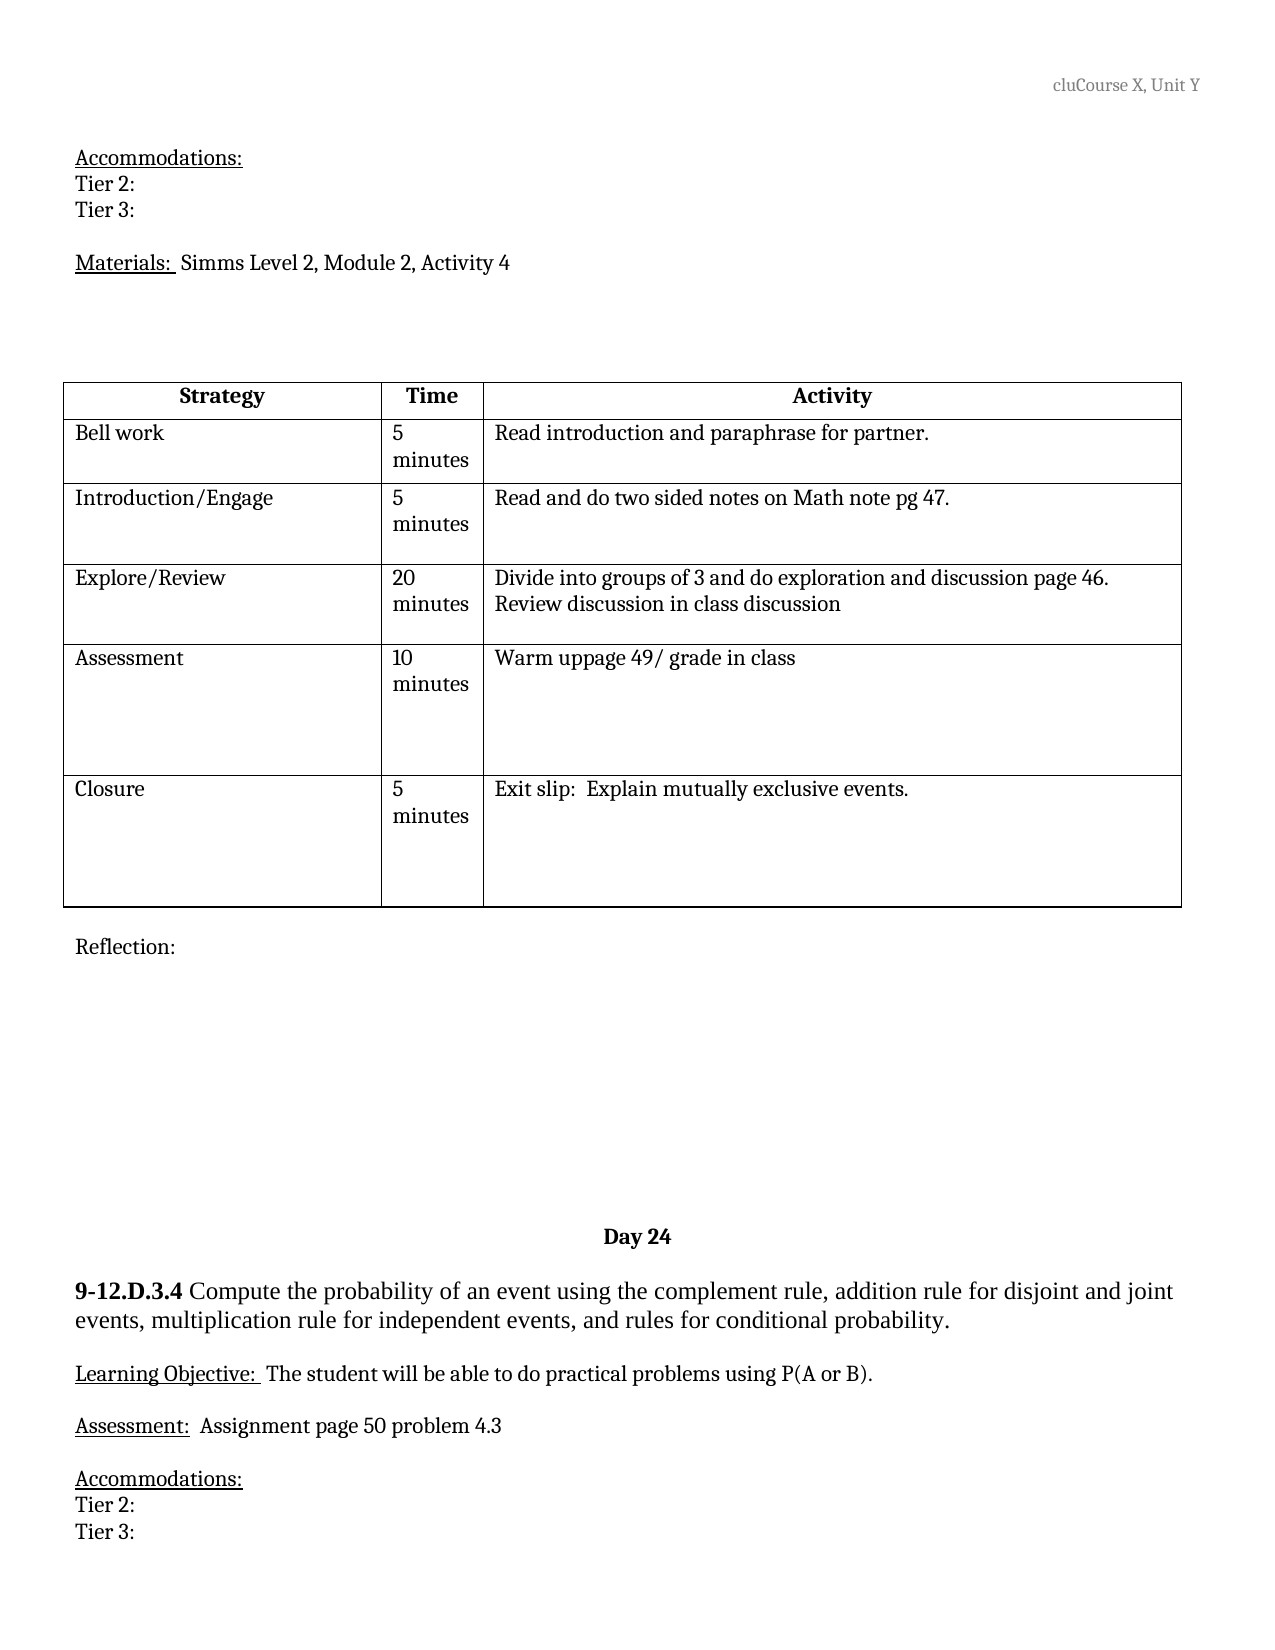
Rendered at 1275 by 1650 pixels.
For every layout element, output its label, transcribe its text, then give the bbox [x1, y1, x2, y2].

table_header Strategy [64, 383, 381, 419]
text 9-12.D.3.4 Compute the probability of an event using the complement rule, addition rule for disjoint and joint events, multiplication rule for independent events, and rules for conditional probability. [75, 1276, 1200, 1334]
text Accommodations: [75, 1466, 1200, 1492]
text Day 24 [75, 1224, 1200, 1250]
table_cell Read and do two sided notes on Math note pg 47. [484, 484, 1181, 563]
table_header Activity [484, 383, 1181, 419]
text Assessment: Assignment page 50 problem 4.3 [75, 1413, 1200, 1439]
table_cell Exit slip: Explain mutually exclusive events. [484, 776, 1181, 906]
table_cell Read introduction and paraphrase for partner. [484, 420, 1181, 483]
text Tier 3: [75, 197, 1200, 223]
table_cell Divide into groups of 3 and do exploration and discussion page 46. Review discussion in class discussion [484, 565, 1181, 643]
table_cell Closure [64, 776, 381, 906]
table_cell 20 minutes [382, 565, 483, 643]
text Materials: Simms Level 2, Module 2, Activity 4 [75, 250, 1200, 276]
text Tier 2: [75, 171, 1200, 197]
table_cell 5 minutes [382, 776, 483, 906]
text Reflection: [75, 934, 1200, 960]
table_cell Warm uppage 49/ grade in class [484, 645, 1181, 775]
table_cell 5 minutes [382, 420, 483, 483]
text Accommodations: [75, 144, 1200, 171]
text Tier 3: [75, 1518, 1200, 1545]
text Learning Objective: The student will be able to do practical problems using P(A or B). [75, 1360, 1200, 1387]
text Tier 2: [75, 1492, 1200, 1518]
table_cell 5 minutes [382, 484, 483, 563]
table_cell Bell work [64, 420, 381, 483]
table_cell Assessment [64, 645, 381, 775]
table_cell Explore/Review [64, 565, 381, 643]
table_header Time [382, 383, 483, 419]
table_cell 10 minutes [382, 645, 483, 775]
table_cell Introduction/Engage [64, 484, 381, 563]
